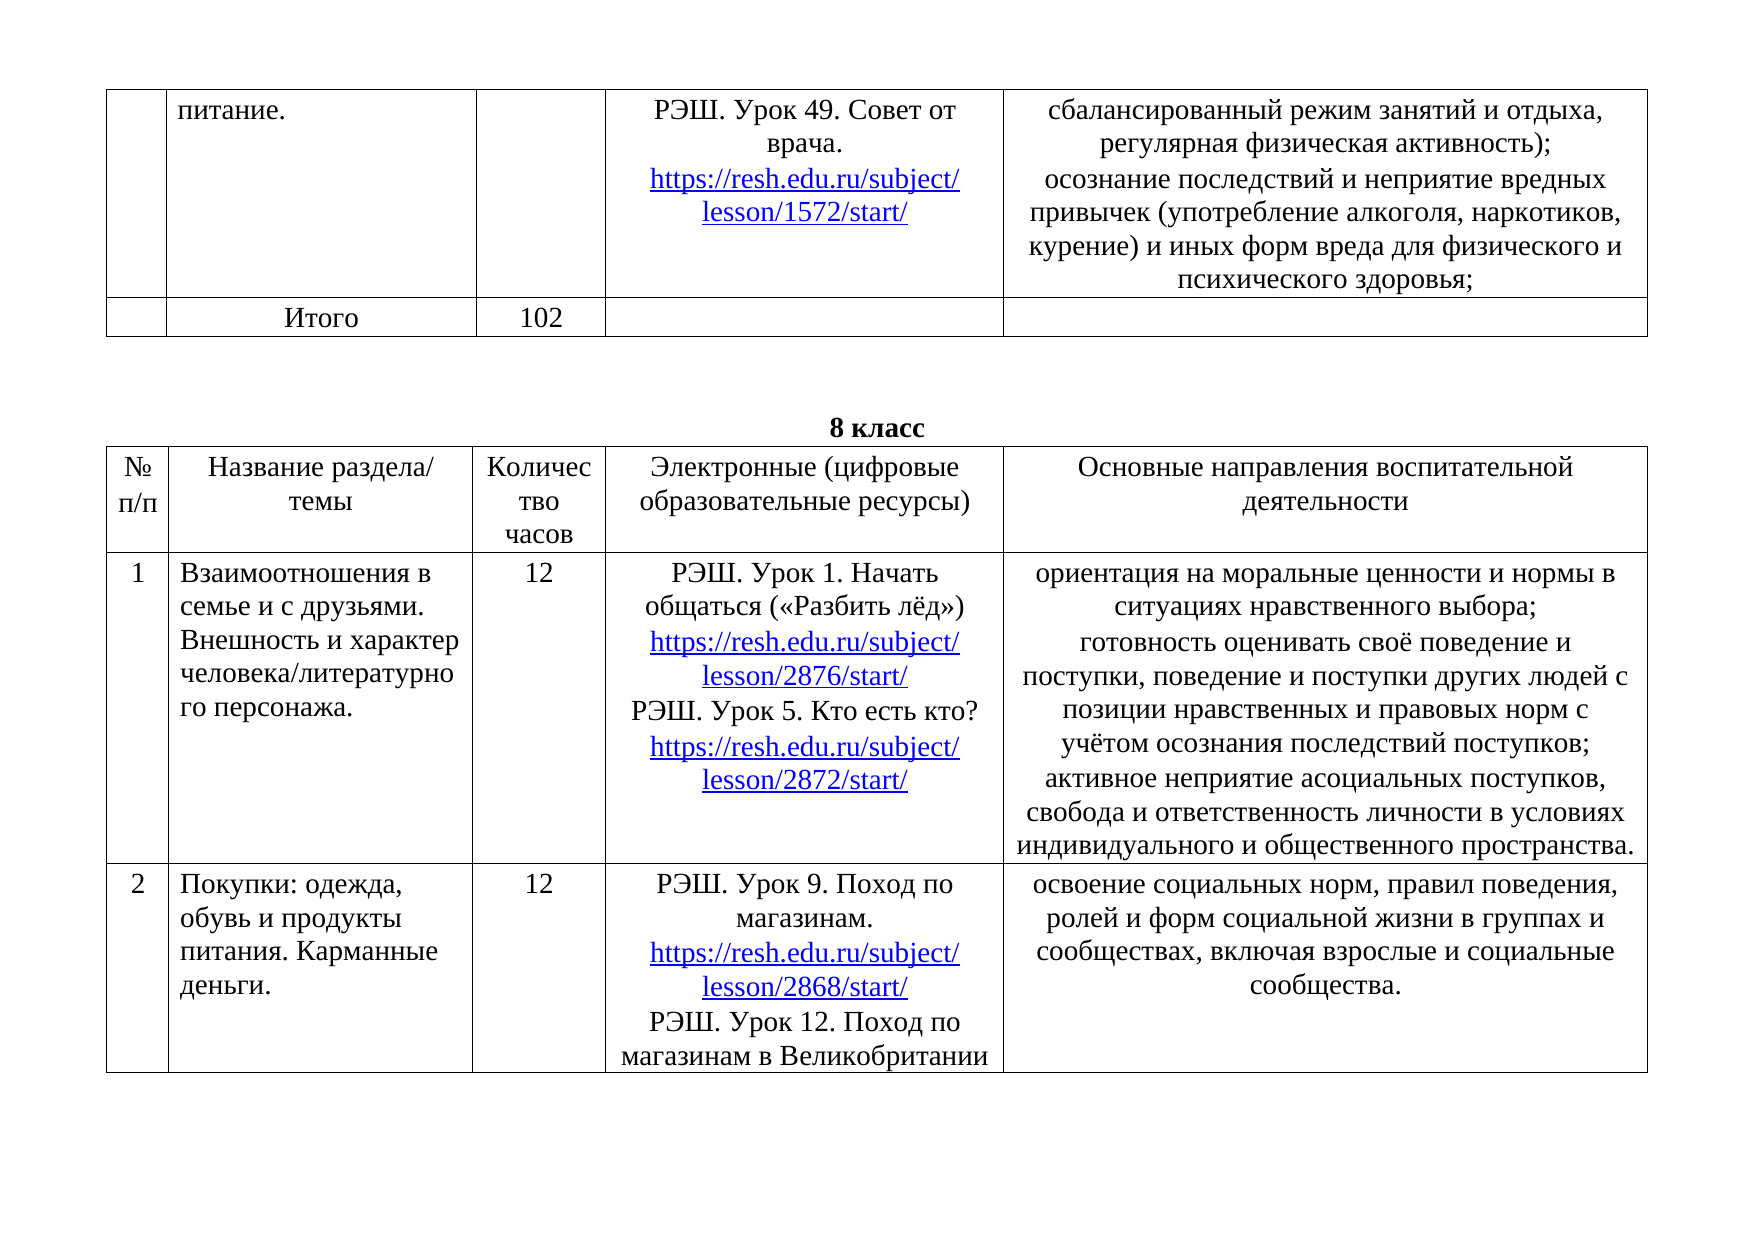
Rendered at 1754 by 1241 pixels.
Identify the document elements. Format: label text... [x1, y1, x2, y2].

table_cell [169, 864, 472, 1072]
table_cell [1004, 298, 1647, 336]
table_header Количество часов [473, 447, 605, 552]
table_cell 10 [107, 90, 166, 297]
table_cell [107, 298, 166, 336]
table_header Название раздела/ темы [169, 447, 472, 552]
table_cell 13 [477, 90, 605, 297]
table_cell [606, 298, 1003, 336]
table_header Основные направления воспитательной деятельности [1004, 447, 1647, 552]
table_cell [606, 90, 1003, 297]
table_cell 2 [107, 864, 168, 1072]
table_header Электронные (цифровые образовательные ресурсы) [606, 447, 1003, 552]
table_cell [167, 90, 476, 297]
table_cell 12 [473, 864, 605, 1072]
table_cell ориентация на моральные ценности и нормы в ситуациях нравственного выбора; готовность оценивать своё поведение и поступки, поведение и поступки других людей с позиции нравственных и правовых норм с учётом осознания последствий поступков; активное неприятие асоциальных поступков, свобода и ответственность личности в условиях индивидуального и общественного пространства. [1004, 553, 1647, 863]
table_cell 102 [477, 298, 605, 336]
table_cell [1004, 90, 1647, 297]
table_cell Взаимоотношения в семье и с друзьями. Внешность и характер человека/литературного персонажа. [169, 553, 472, 863]
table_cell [606, 864, 1003, 1072]
table_cell 1 [107, 553, 168, 863]
table_cell РЭШ. Урок 1. Начать общаться («Разбить лёд») https://resh.edu.ru/subject/lesson/2876/start/ РЭШ. Урок 5. Кто есть кто? https://resh.edu.ru/subject/lesson/2872/start/ [606, 553, 1003, 863]
table_header № п/п [107, 447, 168, 552]
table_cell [1004, 864, 1647, 1072]
table_cell 12 [473, 553, 605, 863]
text 8 класс [118, 410, 1636, 444]
table_cell Итого [167, 298, 476, 336]
